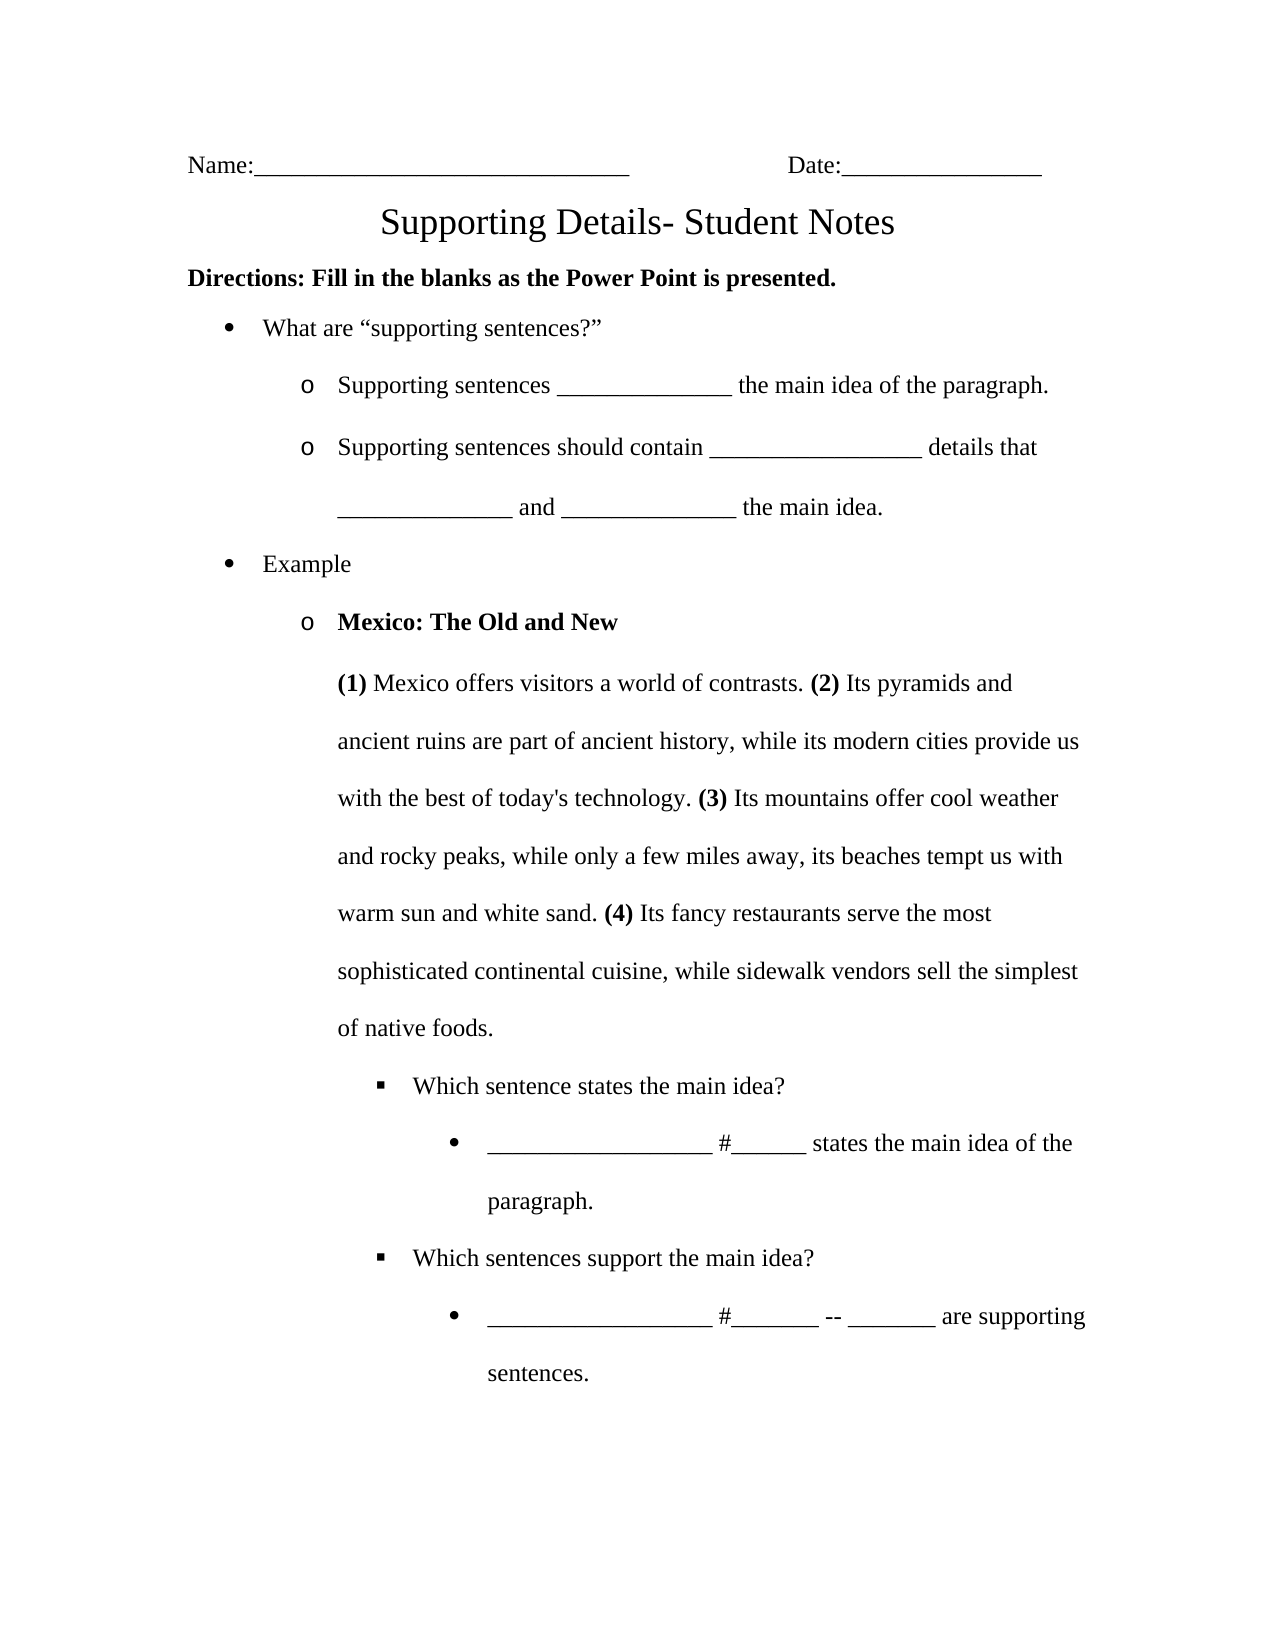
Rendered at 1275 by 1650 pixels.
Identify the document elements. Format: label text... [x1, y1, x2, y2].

list What are “supporting sentences?” [225, 313, 1087, 342]
list Mexico: The Old and New [300, 607, 1087, 638]
list Example [225, 549, 1087, 578]
text Name:______________________________ Date:________________ [187, 150, 1087, 179]
text Supporting Details- Student Notes [187, 199, 1087, 243]
list Supporting sentences should contain _________________ details that ______________ and ______________ the main idea. [300, 432, 1087, 521]
list Which sentence states the main idea? [375, 1071, 1087, 1100]
list (1) Mexico offers visitors a world of contrasts. (2) Its pyramids and ancient ruins are part of ancient history, while its modern cities provide us with the best of today's technology. (3) Its mountains offer cool weather and rocky peaks, while only a few miles away, its beaches tempt us with warm sun and white sand. (4) Its fancy restaurants serve the most sophisticated continental cuisine, while sidewalk vendors sell the simplest of native foods. [337, 668, 1087, 1042]
text Directions: Fill in the blanks as the Power Point is presented. [187, 263, 1087, 292]
list Which sentences support the main idea? [375, 1243, 1087, 1272]
list __________________ #_______ -- _______ are supporting sentences. [450, 1301, 1087, 1387]
list Supporting sentences ______________ the main idea of the paragraph. [300, 371, 1087, 401]
list __________________ #______ states the main idea of the paragraph. [450, 1128, 1087, 1215]
